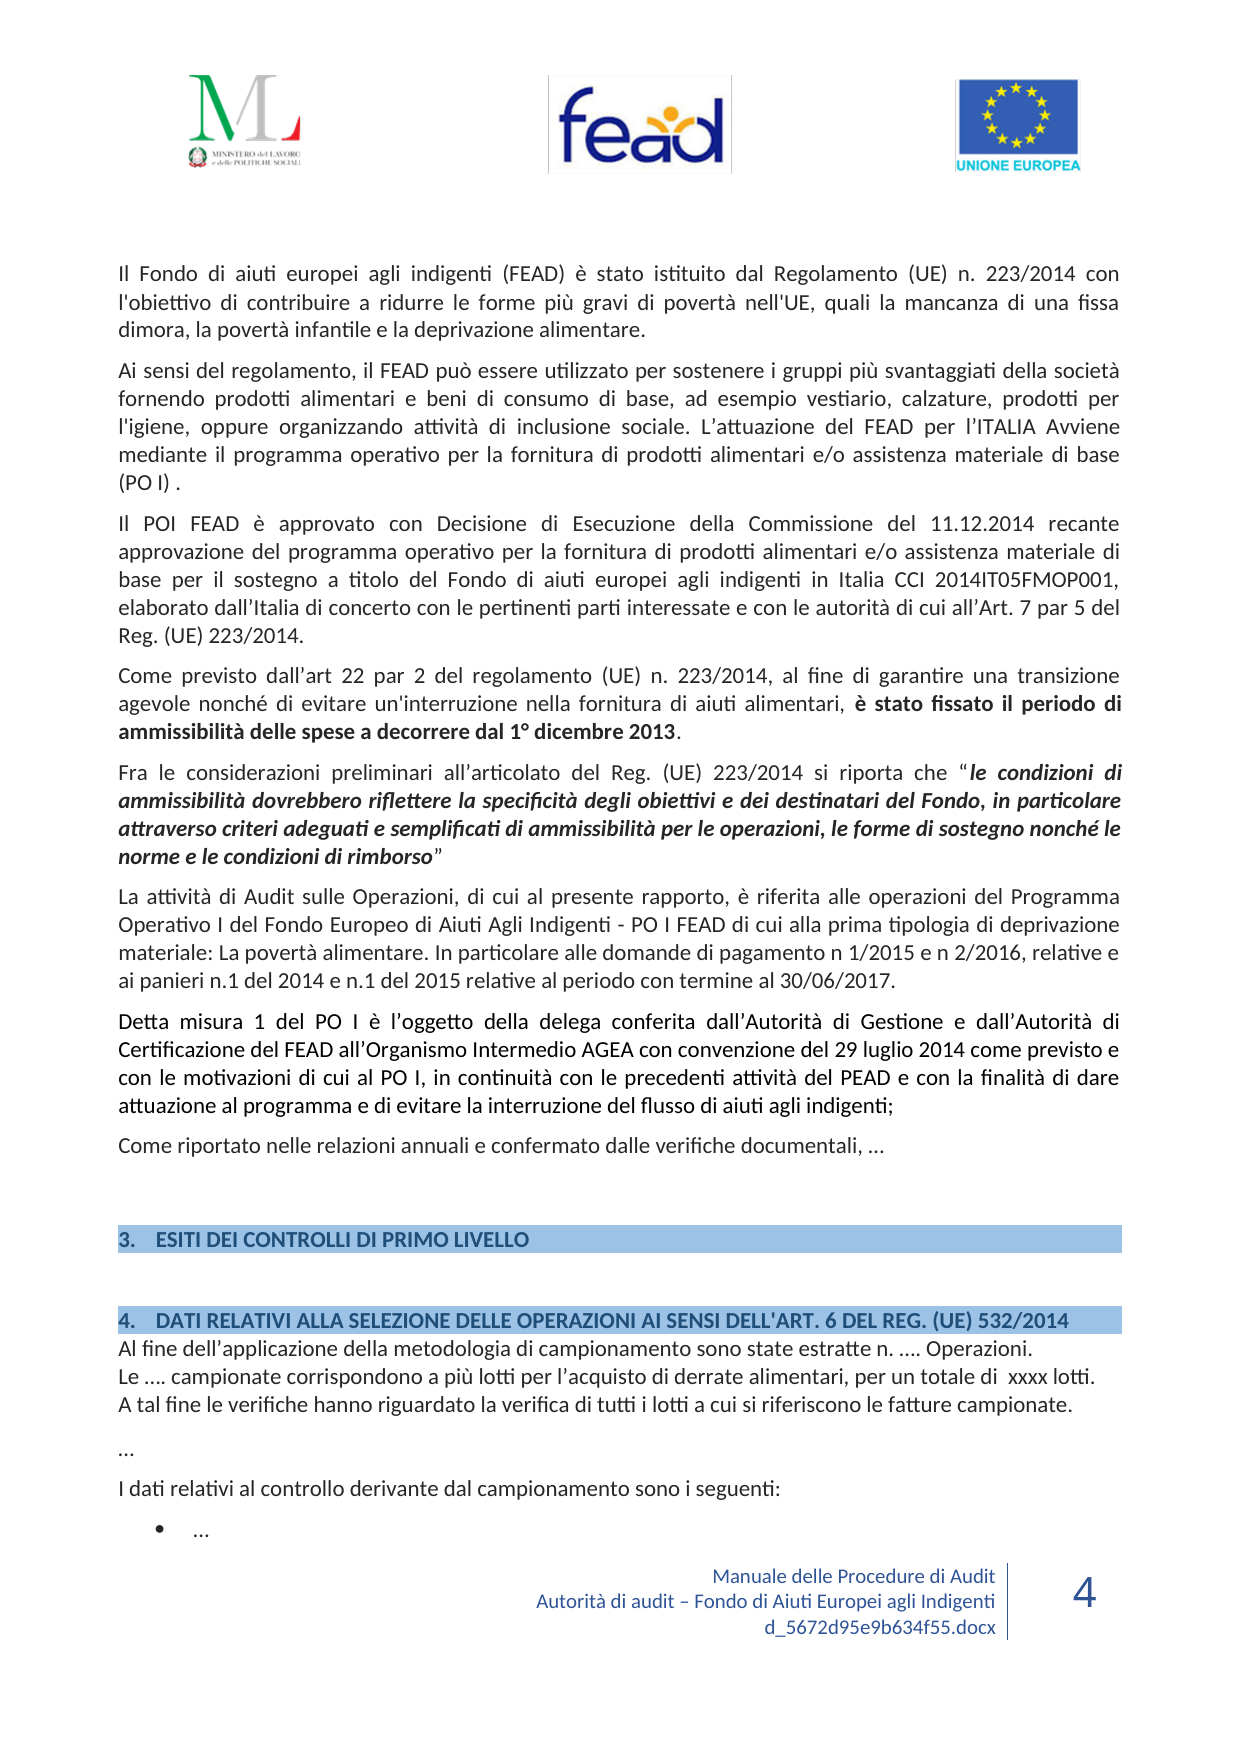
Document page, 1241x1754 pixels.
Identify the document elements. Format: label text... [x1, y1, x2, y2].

subtitle DATI RELATIVI ALLA SELEZIONE DELLE OPERAZIONI AI SENSI DELL'ART. 6 DEL REG. (UE) 532/2014 [118, 1306, 1122, 1334]
text … [118, 1434, 1122, 1462]
subtitle ESITI DEI CONTROLLI DI PRIMO LIVELLO [118, 1225, 1122, 1253]
text I dati relativi al controllo derivante dal campionamento sono i seguenti: [118, 1474, 1122, 1502]
text Le …. campionate corrispondono a più lotti per l’acquisto di derrate alimentari, per un totale di xxxx lotti. [118, 1362, 1122, 1390]
text Come riportato nelle relazioni annuali e confermato dalle verifiche documentali, … [118, 1132, 1122, 1160]
text Al fine dell’applicazione della metodologia di campionamento sono state estratte n. …. Operazioni. [118, 1334, 1122, 1362]
text Come previsto dall’art 22 par 2 del regolamento (UE) n. 223/2014, al fine di garantire una transizione agevole nonché di evitare un'interruzione nella fornitura di aiuti alimentari, è stato fissato il periodo di ammissibilità delle spese a decorrere dal 1° dicembre 2013. [118, 661, 1122, 745]
list … [156, 1515, 1122, 1543]
text Il POI FEAD è approvato con Decisione di Esecuzione della Commissione del 11.12.2014 recante approvazione del programma operativo per la fornitura di prodotti alimentari e/o assistenza materiale di base per il sostegno a titolo del Fondo di aiuti europei agli indigenti in Italia CCI 2014IT05FMOP001, elaborato dall’Italia di concerto con le pertinenti parti interessate e con le autorità di cui all’Art. 7 par 5 del Reg. (UE) 223/2014. [118, 509, 1122, 649]
text La attività di Audit sulle Operazioni, di cui al presente rapporto, è riferita alle operazioni del Programma Operativo I del Fondo Europeo di Aiuti Agli Indigenti - PO I FEAD di cui alla prima tipologia di deprivazione materiale: La povertà alimentare. In particolare alle domande di pagamento n 1/2015 e n 2/2016, relative e ai panieri n.1 del 2014 e n.1 del 2015 relative al periodo con termine al 30/06/2017. [118, 882, 1122, 994]
picture [188, 73, 1169, 175]
text Fra le considerazioni preliminari all’articolato del Reg. (UE) 223/2014 si riporta che “le condizioni di ammissibilità dovrebbero riflettere la specificità degli obiettivi e dei destinatari del Fondo, in particolare attraverso criteri adeguati e semplificati di ammissibilità per le operazioni, le forme di sostegno nonché le norme e le condizioni di rimborso” [118, 758, 1122, 870]
text A tal fine le verifiche hanno riguardato la verifica di tutti i lotti a cui si riferiscono le fatture campionate. [118, 1390, 1122, 1418]
text Ai sensi del regolamento, il FEAD può essere utilizzato per sostenere i gruppi più svantaggiati della società fornendo prodotti alimentari e beni di consumo di base, ad esempio vestiario, calzature, prodotti per l'igiene, oppure organizzando attività di inclusione sociale. L’attuazione del FEAD per l’ITALIA Avviene mediante il programma operativo per la fornitura di prodotti alimentari e/o assistenza materiale di base (PO I) . [118, 356, 1122, 496]
text Detta misura 1 del PO I è l’oggetto della delega conferita dall’Autorità di Gestione e dall’Autorità di Certificazione del FEAD all’Organismo Intermedio AGEA con convenzione del 29 luglio 2014 come previsto e con le motivazioni di cui al PO I, in continuità con le precedenti attività del PEAD e con la finalità di dare attuazione al programma e di evitare la interruzione del flusso di aiuti agli indigenti; [118, 1007, 1122, 1119]
text Il Fondo di aiuti europei agli indigenti (FEAD) è stato istituito dal Regolamento (UE) n. 223/2014 con l'obiettivo di contribuire a ridurre le forme più gravi di povertà nell'UE, quali la mancanza di una fissa dimora, la povertà infantile e la deprivazione alimentare. [118, 259, 1122, 344]
